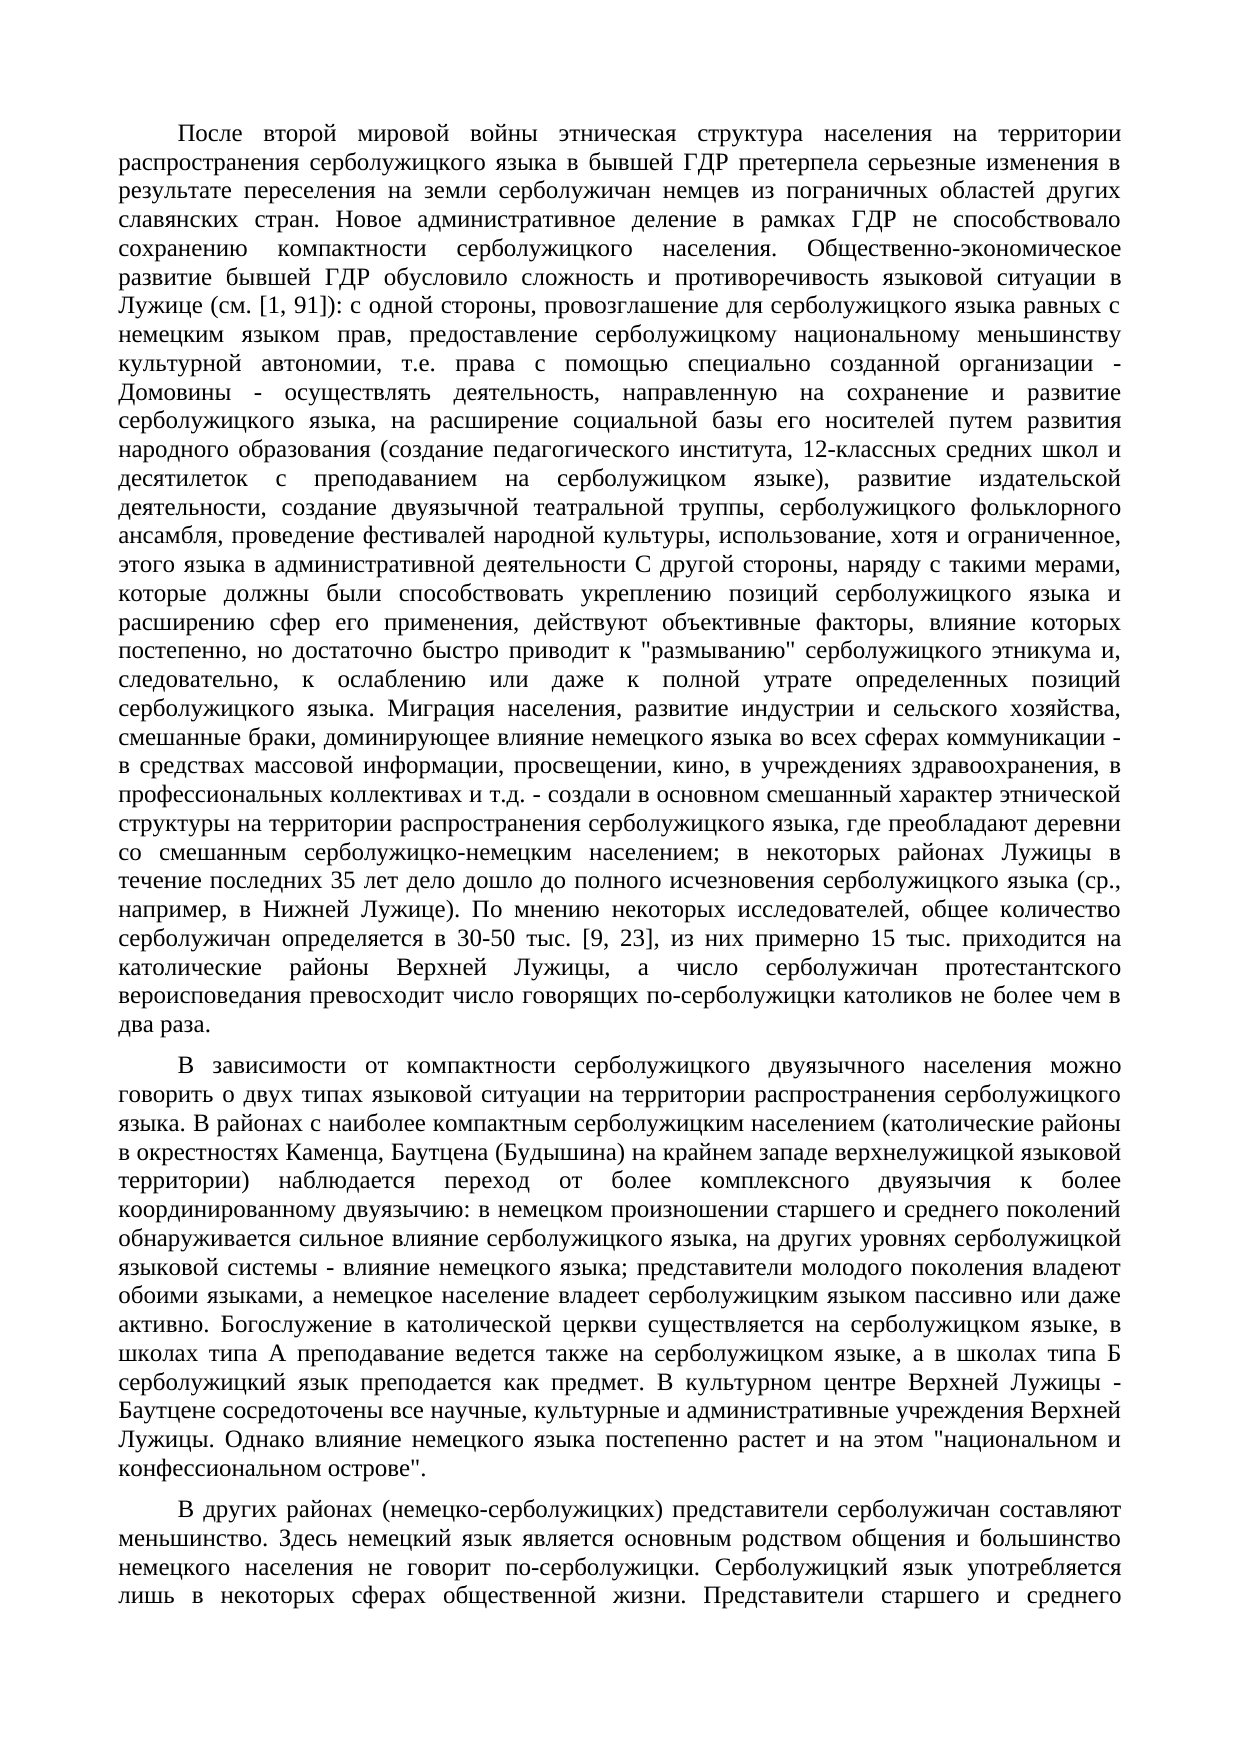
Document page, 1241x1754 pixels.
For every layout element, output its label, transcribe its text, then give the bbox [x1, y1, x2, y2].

text В зависимости от компактности серболужицкого двуязычного населения можно говорить о двух типах языковой ситуации на территории распространения серболужицкого языка. В районах с наиболее компактным серболужицким населением (католические районы в окрестностях Каменца, Баутцена (Будышина) на крайнем западе верхнелужицкой языковой территории) наблюдается переход от более комплексного двуязычия к более координированному двуязычию: в немецком произношении старшего и среднего поколений обнаруживается сильное влияние серболужицкого языка, на других уровнях серболужицкой языковой системы - влияние немецкого языка; представители молодого поколения владеют обоими языками, а немецкое население владеет серболужицким языком пассивно или даже активно. Богослужение в католической церкви существляется на серболужицком языке, в школах типа А преподавание ведется также на серболужицком языке, а в школах типа Б серболужицкий язык преподается как предмет. В культурном центре Верхней Лужицы - Баутцене сосредоточены все научные, культурные и административные учреждения Верхней Лужицы. Однако влияние немецкого языка постепенно растет и на этом "национальном и конфессиональном острове". [118, 1051, 1122, 1482]
text После второй мировой войны этническая структура населения на территории распространения серболужицкого языка в бывшей ГДР претерпела серьезные изменения в результате переселения на земли серболужичан немцев из пограничных областей других славянских стран. Новое административное деление в рамках ГДР не способствовало сохранению компактности серболужицкого населения. Общественно-экономическое развитие бывшей ГДР обусловило сложность и противоречивость языковой ситуации в Лужице (см. [1, 91]): с одной стороны, провозглашение для серболужицкого языка равных с немецким языком прав, предоставление серболужицкому национальному меньшинству культурной автономии, т.е. права с помощью специально созданной организации - Домовины - осуществлять деятельность, направленную на сохранение и развитие серболужицкого языка, на расширение социальной базы его носителей путем развития народного образования (создание педагогического института, 12-классных средних школ и десятилеток с преподаванием на серболужицком языке), развитие издательской деятельности, создание двуязычной театральной труппы, серболужицкого фольклорного ансамбля, проведение фестивалей народной культуры, использование, хотя и ограниченное, этого языка в административной деятельности С другой стороны, наряду с такими мерами, которые должны были способствовать укреплению позиций серболужицкого языка и расширению сфер его применения, действуют объективные факторы, влияние которых постепенно, но достаточно быстро приводит к "размыванию" серболужицкого этникума и, следовательно, к ослаблению или даже к полной утрате определенных позиций серболужицкого языка. Миграция населения, развитие индустрии и сельского хозяйства, смешанные браки, доминирующее влияние немецкого языка во всех сферах коммуникации - в средствах массовой информации, просвещении, кино, в учреждениях здравоохранения, в профессиональных коллективах и т.д. - создали в основном смешанный характер этнической структуры на территории распространения серболужицкого языка, где преобладают деревни со смешанным серболужицко-немецким населением; в некоторых районах Лужицы в течение последних 35 лет дело дошло до полного исчезновения серболужицкого языка (ср., например, в Нижней Лужице). По мнению некоторых исследователей, общее количество серболужичан определяется в 30-50 тыс. [9, 23], из них примерно 15 тыс. приходится на католические районы Верхней Лужицы, а число серболужичан протестантского вероисповедания превосходит число говорящих по-серболужицки католиков не более чем в два раза. [118, 118, 1122, 1038]
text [118, 1494, 1122, 1609]
